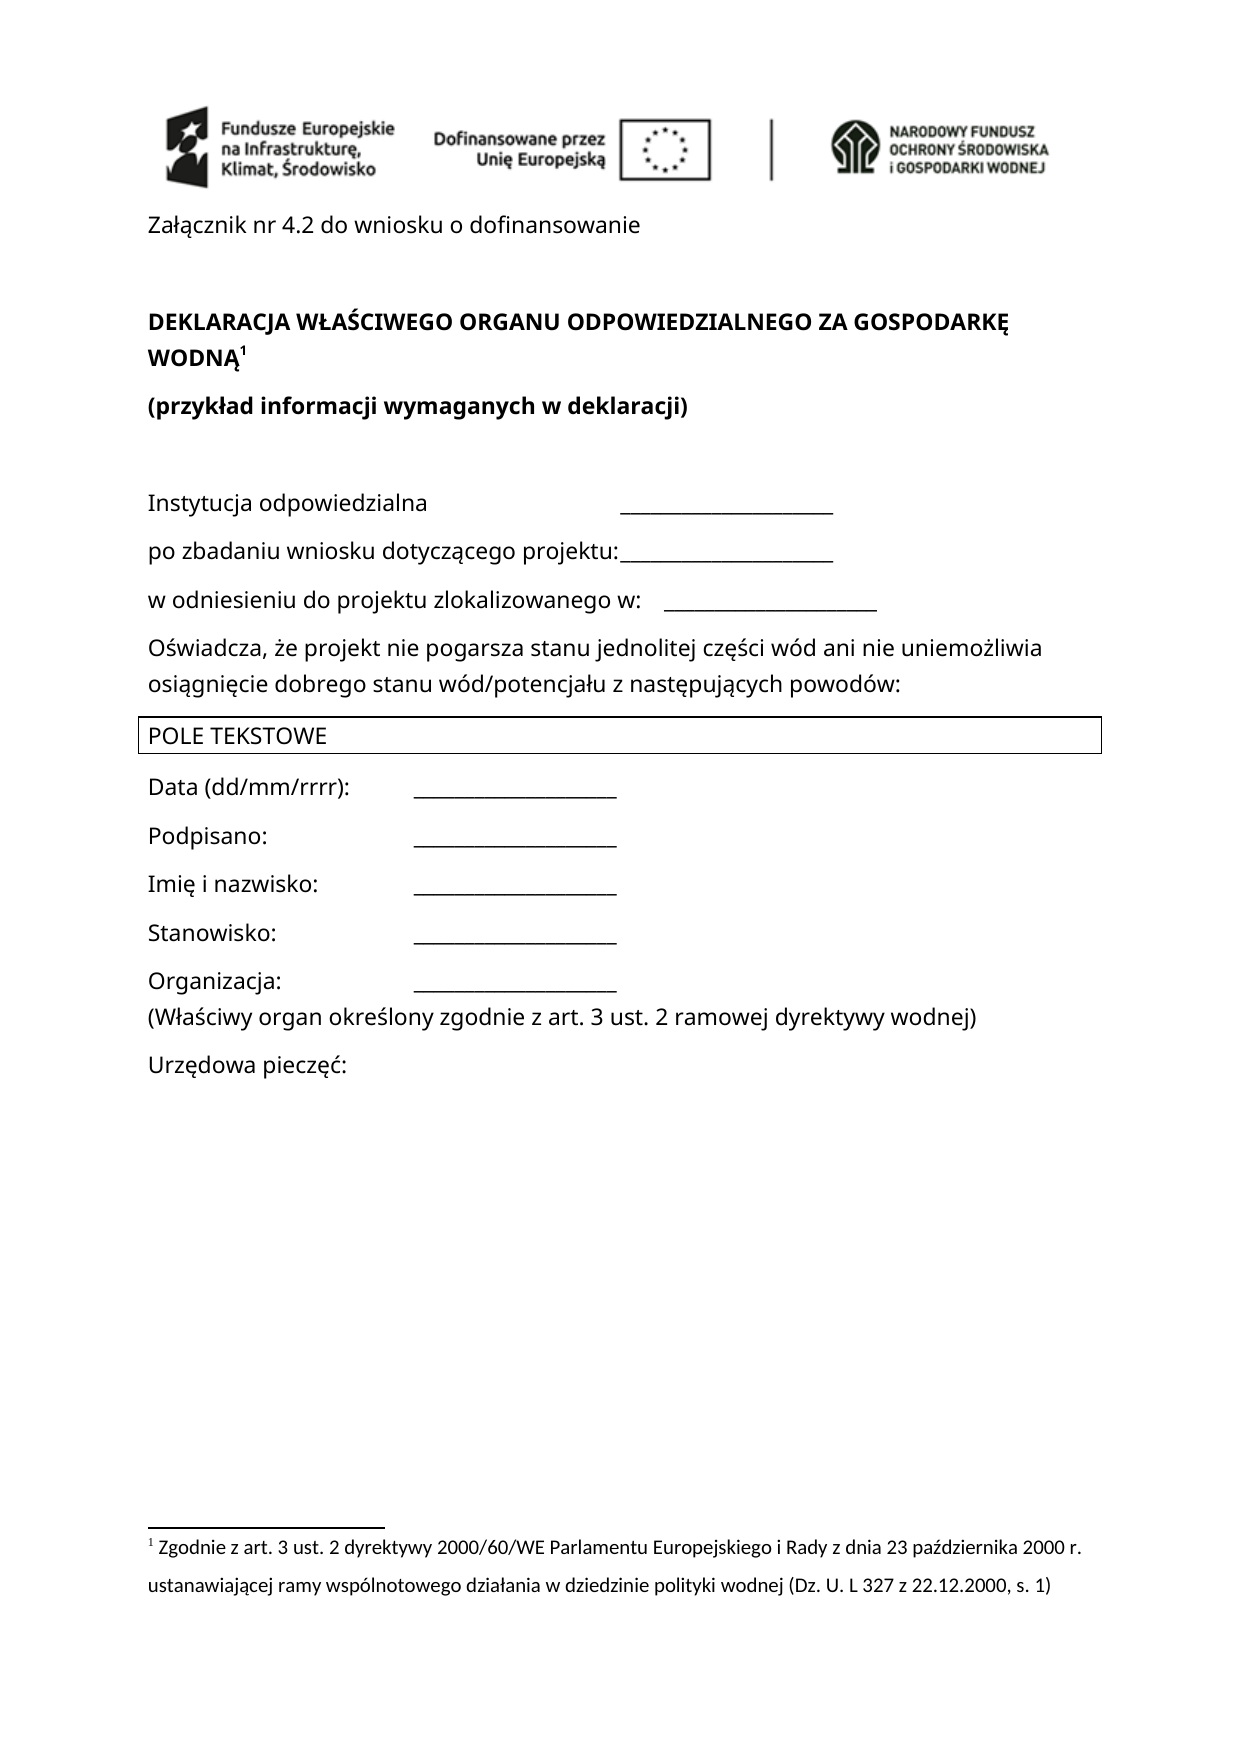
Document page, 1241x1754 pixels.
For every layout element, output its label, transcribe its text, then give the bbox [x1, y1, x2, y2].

text po zbadaniu wniosku dotyczącego projektu: _____________________ [148, 535, 1093, 566]
text Podpisano: ____________________ [148, 819, 1093, 851]
text Organizacja: ____________________ (Właściwy organ określony zgodnie z art. 3 ust. 2 ramowej dyrektywy wodnej) [148, 965, 1093, 1032]
picture [147, 86, 1093, 209]
text Urzędowa pieczęć: [148, 1049, 1093, 1081]
text Data (dd/mm/rrrr): ____________________ [148, 771, 1093, 802]
text w odniesieniu do projektu zlokalizowanego w: _____________________ [148, 584, 1093, 615]
text (przykład informacji wymaganych w deklaracji) [148, 390, 1093, 421]
text Oświadcza, że projekt nie pogarsza stanu jednolitej części wód ani nie uniemożliwia osiągnięcie dobrego stanu wód/potencjału z następujących powodów: [148, 632, 1093, 699]
text Instytucja odpowiedzialna _____________________ [148, 487, 1093, 518]
text POLE TEKSTOWE [139, 718, 1101, 753]
text Stanowisko: ____________________ [148, 916, 1093, 948]
text DEKLARACJA WŁAŚCIWEGO ORGANU ODPOWIEDZIALNEGO ZA GOSPODARKĘ WODNĄ [148, 306, 1093, 373]
text Imię i nazwisko: ____________________ [148, 868, 1093, 899]
text Załącznik nr 4.2 do wniosku o dofinansowanie [148, 209, 1093, 240]
